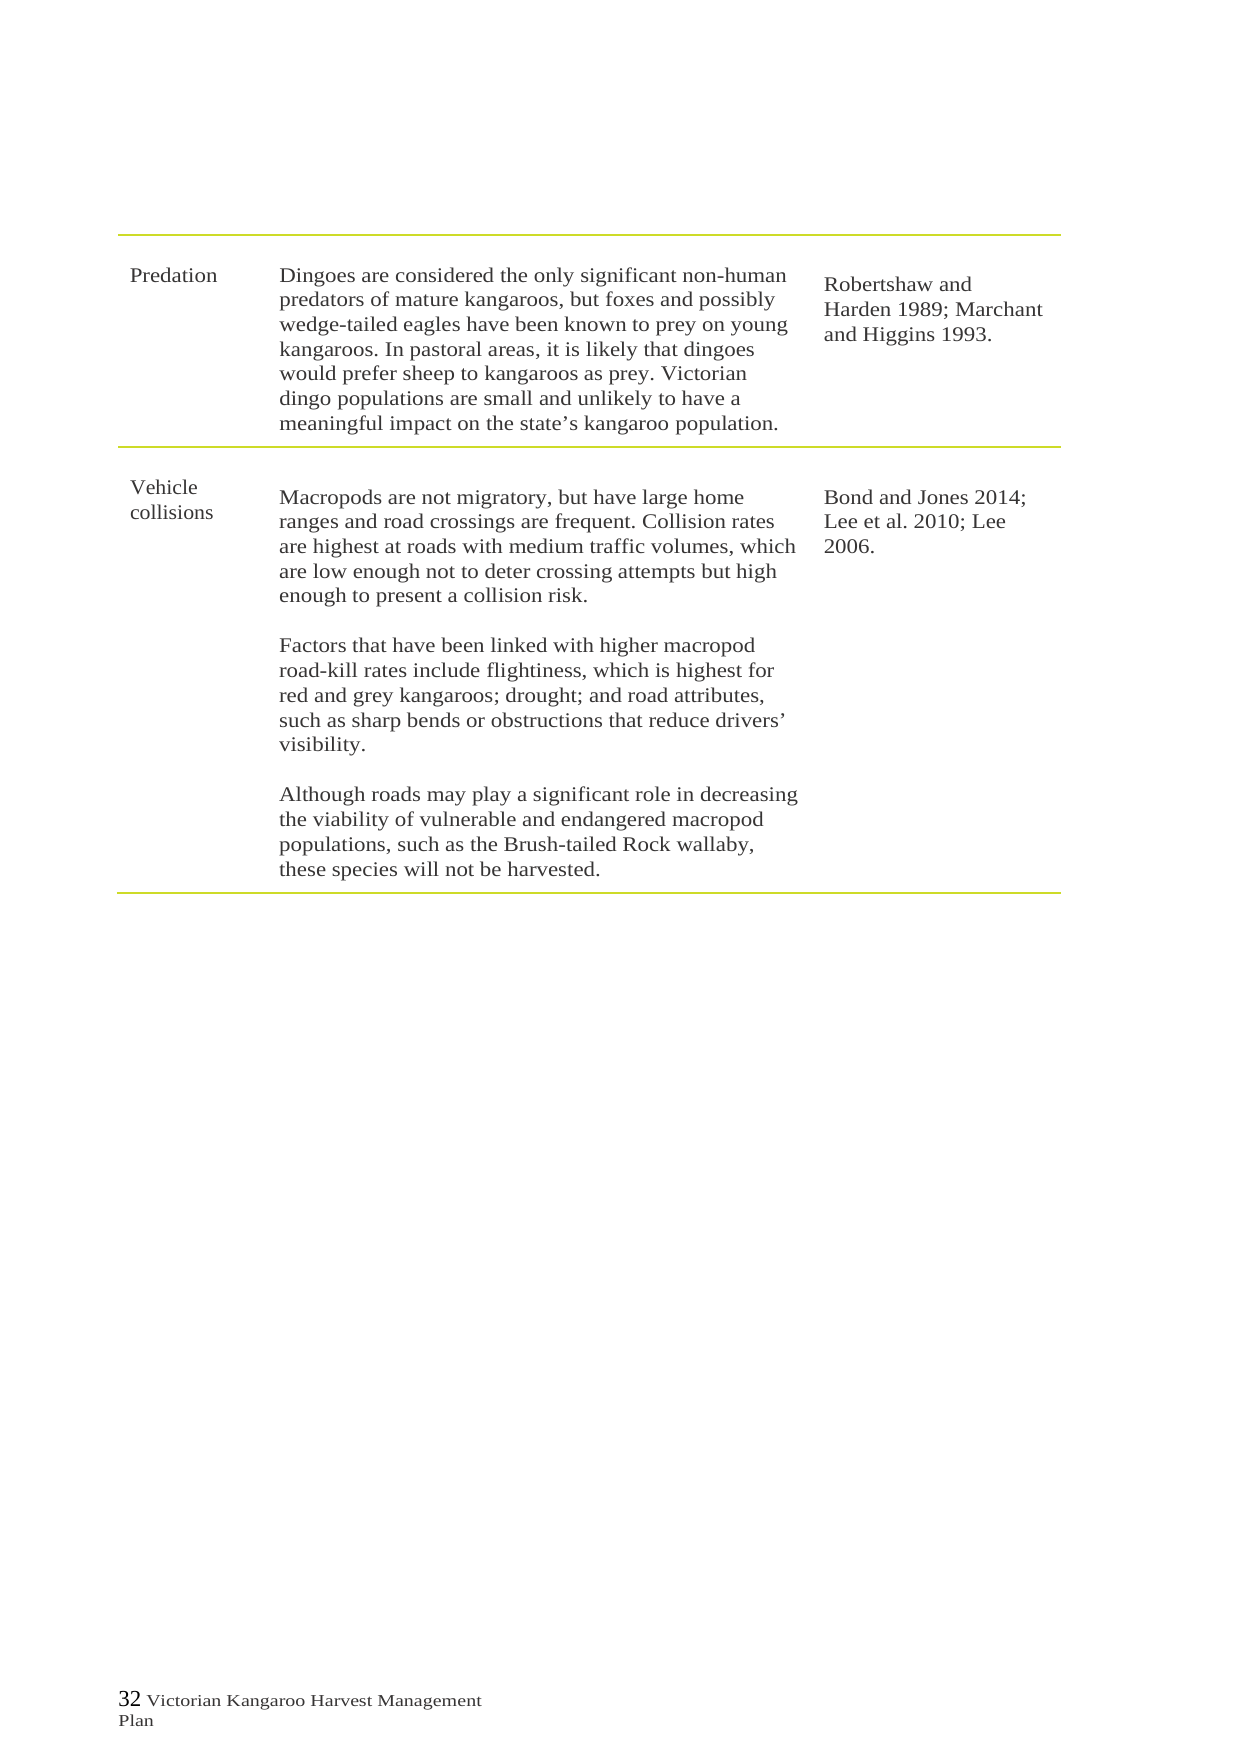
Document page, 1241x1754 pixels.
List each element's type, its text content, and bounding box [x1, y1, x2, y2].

text Macropods are not migratory, but have large home ranges and road crossings are frequent. Collision rates are highest at roads with medium traffic volumes, which are low enough not to deter crossing attempts but high enough to present a collision risk. [279, 484, 798, 607]
text Although roads may play a significant role in decreasing the viability of vulnerable and endangered macropod populations, such as the Brush-tailed Rock wallaby, these species will not be harvested. [279, 782, 800, 881]
text and Higgins 1993. [824, 322, 1171, 346]
text Bond and Jones 2014; Lee et al. 2010; Lee 2006. [823, 484, 1056, 558]
text Factors that have been linked with higher macropod road-kill rates include flightiness, which is highest for red and grey kangaroos; drought; and road attributes, such as sharp bends or obstructions that reduce drivers’ visibility. [279, 633, 798, 756]
text Robertshaw and Harden 1989; Marchant [824, 272, 1043, 321]
text Predation Dingoes are considered the only significant non-human predators of mature kangaroos, but foxes and possibly wedge-tailed eagles have been known to prey on young kangaroos. In pastoral areas, it is likely that dingoes would prefer sheep to kangaroos as prey. Victorian dingo populations are small and unlikely to have a meaningful impact on the state’s kangaroo population. [129, 263, 794, 435]
text Vehicle collisions [130, 475, 216, 524]
